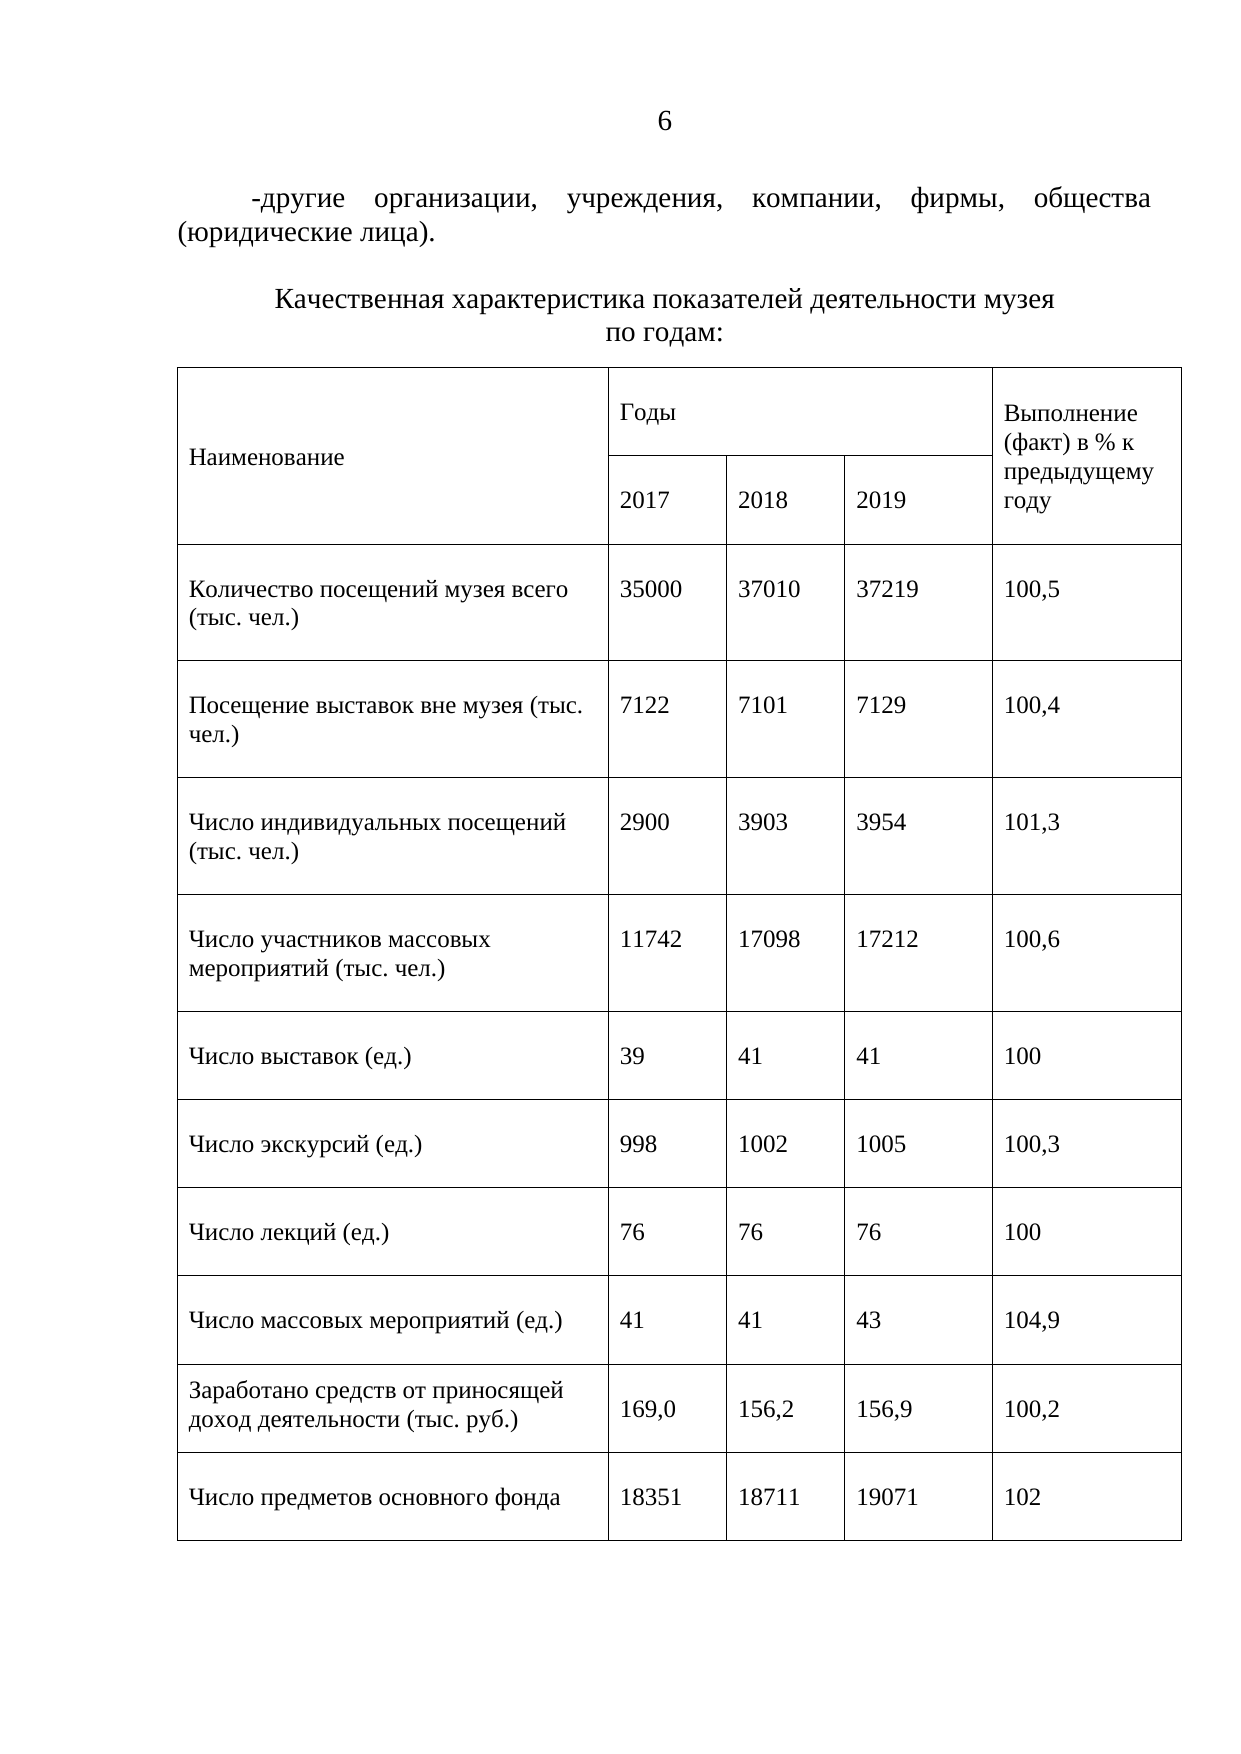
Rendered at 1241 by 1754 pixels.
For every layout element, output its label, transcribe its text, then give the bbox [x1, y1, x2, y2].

table_cell 43 [845, 1276, 992, 1363]
table_header Годы [609, 368, 992, 455]
text по годам: [177, 314, 1152, 348]
table_cell 41 [845, 1012, 992, 1099]
table_cell 998 [609, 1100, 726, 1187]
table_cell 76 [845, 1188, 992, 1275]
table_cell Число лекций (ед.) [178, 1188, 608, 1275]
table_cell 37219 [845, 545, 992, 660]
table_cell 39 [609, 1012, 726, 1099]
table_cell 18711 [727, 1453, 844, 1540]
table_cell Число индивидуальных посещений (тыс. чел.) [178, 778, 608, 894]
table_cell 7101 [727, 661, 844, 777]
table_cell 3903 [727, 778, 844, 894]
table_cell Число экскурсий (ед.) [178, 1100, 608, 1187]
table_cell Число участников массовых мероприятий (тыс. чел.) [178, 895, 608, 1011]
table_cell 100,6 [993, 895, 1181, 1011]
table_cell 101,3 [993, 778, 1181, 894]
table_cell 2900 [609, 778, 726, 894]
table_cell 41 [727, 1276, 844, 1363]
table_cell 100,4 [993, 661, 1181, 777]
text -другие организации, учреждения, компании, фирмы, общества (юридические лица). [177, 180, 1152, 247]
table_header Наименование [178, 368, 608, 543]
table_cell 156,2 [727, 1365, 844, 1452]
table_cell 100,3 [993, 1100, 1181, 1187]
table_cell 17212 [845, 895, 992, 1011]
table_cell Число массовых мероприятий (ед.) [178, 1276, 608, 1363]
table_cell 100 [993, 1188, 1181, 1275]
table_cell 102 [993, 1453, 1181, 1540]
table_cell 1002 [727, 1100, 844, 1187]
table_cell 104,9 [993, 1276, 1181, 1363]
table_cell Число выставок (ед.) [178, 1012, 608, 1099]
table_cell 7122 [609, 661, 726, 777]
table_cell 169,0 [609, 1365, 726, 1452]
table_cell 76 [727, 1188, 844, 1275]
table_cell 41 [609, 1276, 726, 1363]
table_cell 76 [609, 1188, 726, 1275]
table_cell Посещение выставок вне музея (тыс. чел.) [178, 661, 608, 777]
table_cell 156,9 [845, 1365, 992, 1452]
table_cell 2018 [727, 456, 844, 543]
table_cell 17098 [727, 895, 844, 1011]
table_header Выполнение (факт) в % к предыдущему году [993, 368, 1181, 543]
table_cell 100,2 [993, 1365, 1181, 1452]
table_cell 1005 [845, 1100, 992, 1187]
table_cell 11742 [609, 895, 726, 1011]
table_cell 35000 [609, 545, 726, 660]
table_cell 3954 [845, 778, 992, 894]
table_cell 18351 [609, 1453, 726, 1540]
table_cell 37010 [727, 545, 844, 660]
table_cell Заработано средств от приносящей доход деятельности (тыс. руб.) [178, 1365, 608, 1452]
table_cell 2017 [609, 456, 726, 543]
table_cell 100 [993, 1012, 1181, 1099]
table_cell 2019 [845, 456, 992, 543]
table_cell 41 [727, 1012, 844, 1099]
table_cell 100,5 [993, 545, 1181, 660]
table_cell Число предметов основного фонда [178, 1453, 608, 1540]
table_cell 7129 [845, 661, 992, 777]
table_cell Количество посещений музея всего (тыс. чел.) [178, 545, 608, 660]
table_cell 19071 [845, 1453, 992, 1540]
text Качественная характеристика показателей деятельности музея [177, 281, 1152, 314]
